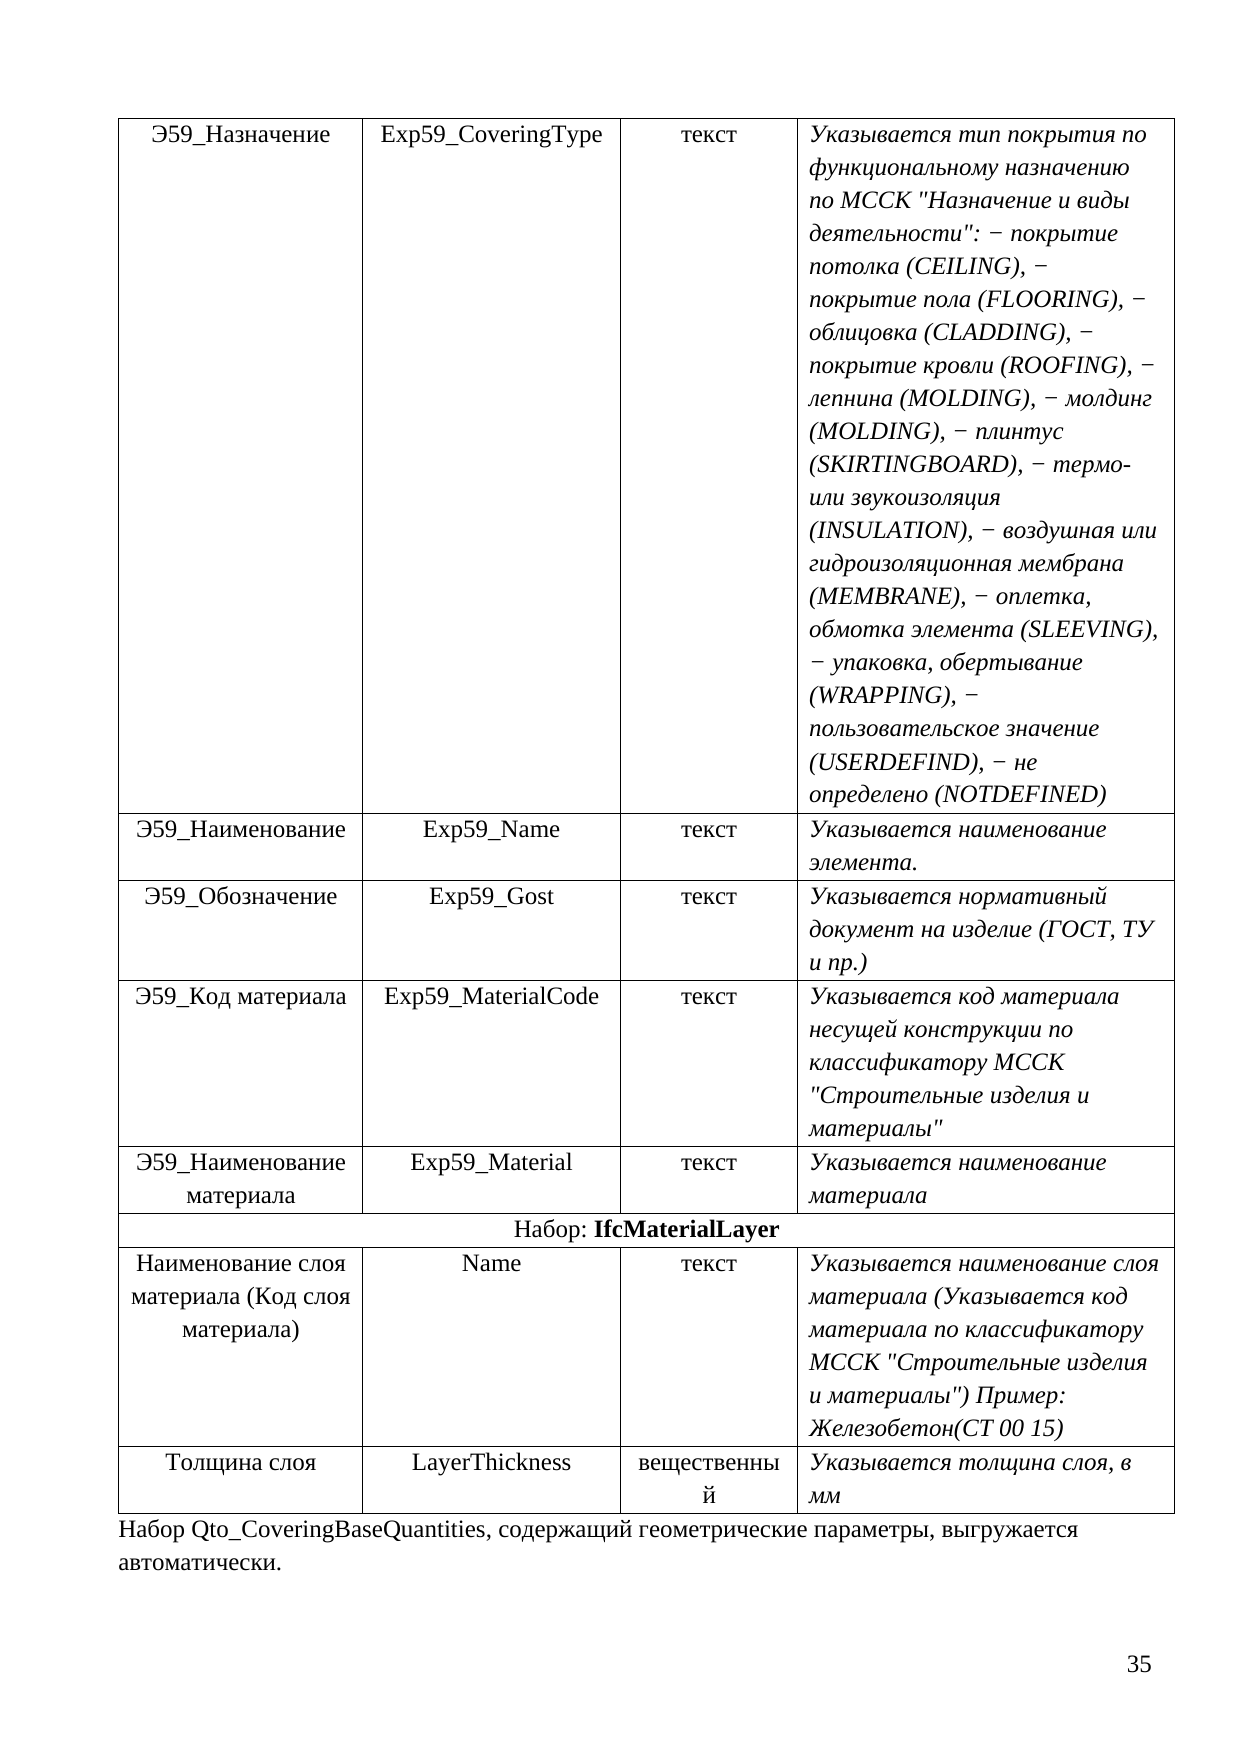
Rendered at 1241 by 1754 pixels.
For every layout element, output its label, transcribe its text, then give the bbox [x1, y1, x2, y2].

table_cell LayerThickness [363, 1447, 620, 1513]
table_cell Exp59_MaterialCode [363, 981, 620, 1146]
table_cell Э59_Наименование материала [119, 1147, 362, 1213]
table_cell текст [621, 119, 797, 813]
table_cell Exp59_Gost [363, 881, 620, 980]
table_cell Указывается толщина слоя, в мм [798, 1447, 1174, 1513]
table_cell Указывается нормативный документ на изделие (ГОСТ, ТУ и пр.) [798, 881, 1174, 980]
table_cell Exp59_Material [363, 1147, 620, 1213]
table_cell Exp59_Name [363, 814, 620, 880]
table_cell текст [621, 1248, 797, 1446]
table_cell Толщина слоя [119, 1447, 362, 1513]
table_cell текст [621, 1147, 797, 1213]
table_cell Э59_Наименование [119, 814, 362, 880]
table_cell Набор: IfcMaterialLayer [119, 1214, 1174, 1247]
table_cell текст [621, 814, 797, 880]
text Набор Qto_CoveringBaseQuantities, содержащий геометрические параметры, выгружается автоматически. [118, 1514, 1152, 1576]
table_cell Э59_Назначение [119, 119, 362, 813]
table_cell Э59_Обозначение [119, 881, 362, 980]
table_cell Указывается код материала несущей конструкции по классификатору МССК "Строительные изделия и материалы" [798, 981, 1174, 1146]
table_cell вещественный [621, 1447, 797, 1513]
table_cell Exp59_CoveringType [363, 119, 620, 813]
table_cell Указывается тип покрытия по функциональному назначению по МССК "Назначение и виды деятельности": − покрытие потолка (CEILING), − покрытие пола (FLOORING), − облицовка (CLADDING), − покрытие кровли (ROOFING), − лепнина (MOLDING), − молдинг (MOLDING), − плинтус (SKIRTINGBOARD), − термо- или звукоизоляция (INSULATION), − воздушная или гидроизоляционная мембрана (MEMBRANE), − оплетка, обмотка элемента (SLEEVING), − упаковка, обертывание (WRAPPING), − пользовательское значение (USERDEFIND), − не определено (NOTDEFINED) [798, 119, 1174, 813]
table_cell текст [621, 981, 797, 1146]
table_cell текст [621, 881, 797, 980]
table_cell Указывается наименование элемента. [798, 814, 1174, 880]
table_cell Указывается наименование материала [798, 1147, 1174, 1213]
table_cell Э59_Код материала [119, 981, 362, 1146]
table_cell Указывается наименование слоя материала (Указывается код материала по классификатору МССК "Строительные изделия и материалы") Пример: Железобетон(СТ 00 15) [798, 1248, 1174, 1446]
table_cell Наименование слоя материала (Код слоя материала) [119, 1248, 362, 1446]
table_cell Name [363, 1248, 620, 1446]
